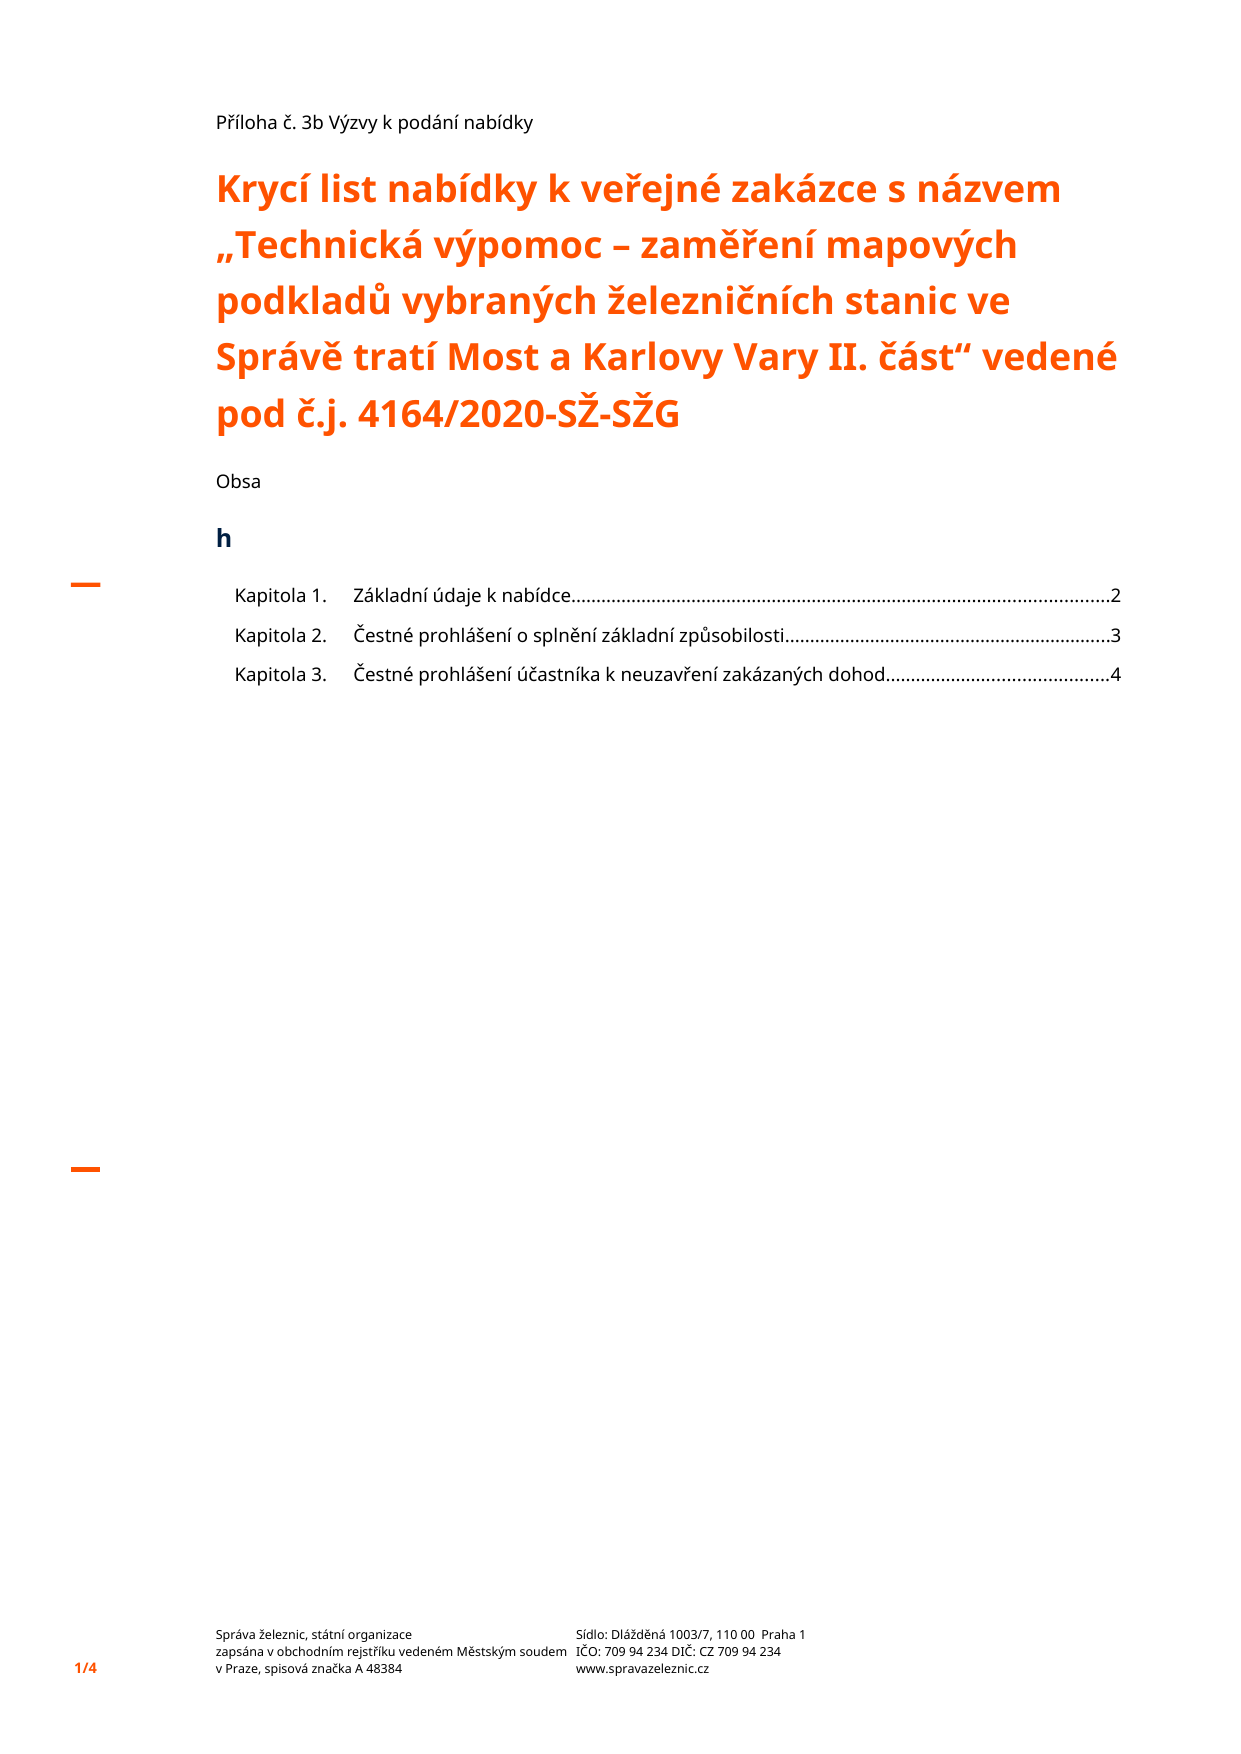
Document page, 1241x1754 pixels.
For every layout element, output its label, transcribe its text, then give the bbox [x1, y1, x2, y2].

text Příloha č. 3b Výzvy k podání nabídky [216, 109, 1122, 135]
text Krycí list nabídky k veřejné zakázce s názvem „Technická výpomoc – zaměření mapových podkladů vybraných železničních stanic ve Správě tratí Most a Karlovy Vary II. část“ vedené pod č.j. 4164/2020-SŽ-SŽG [216, 162, 1122, 438]
